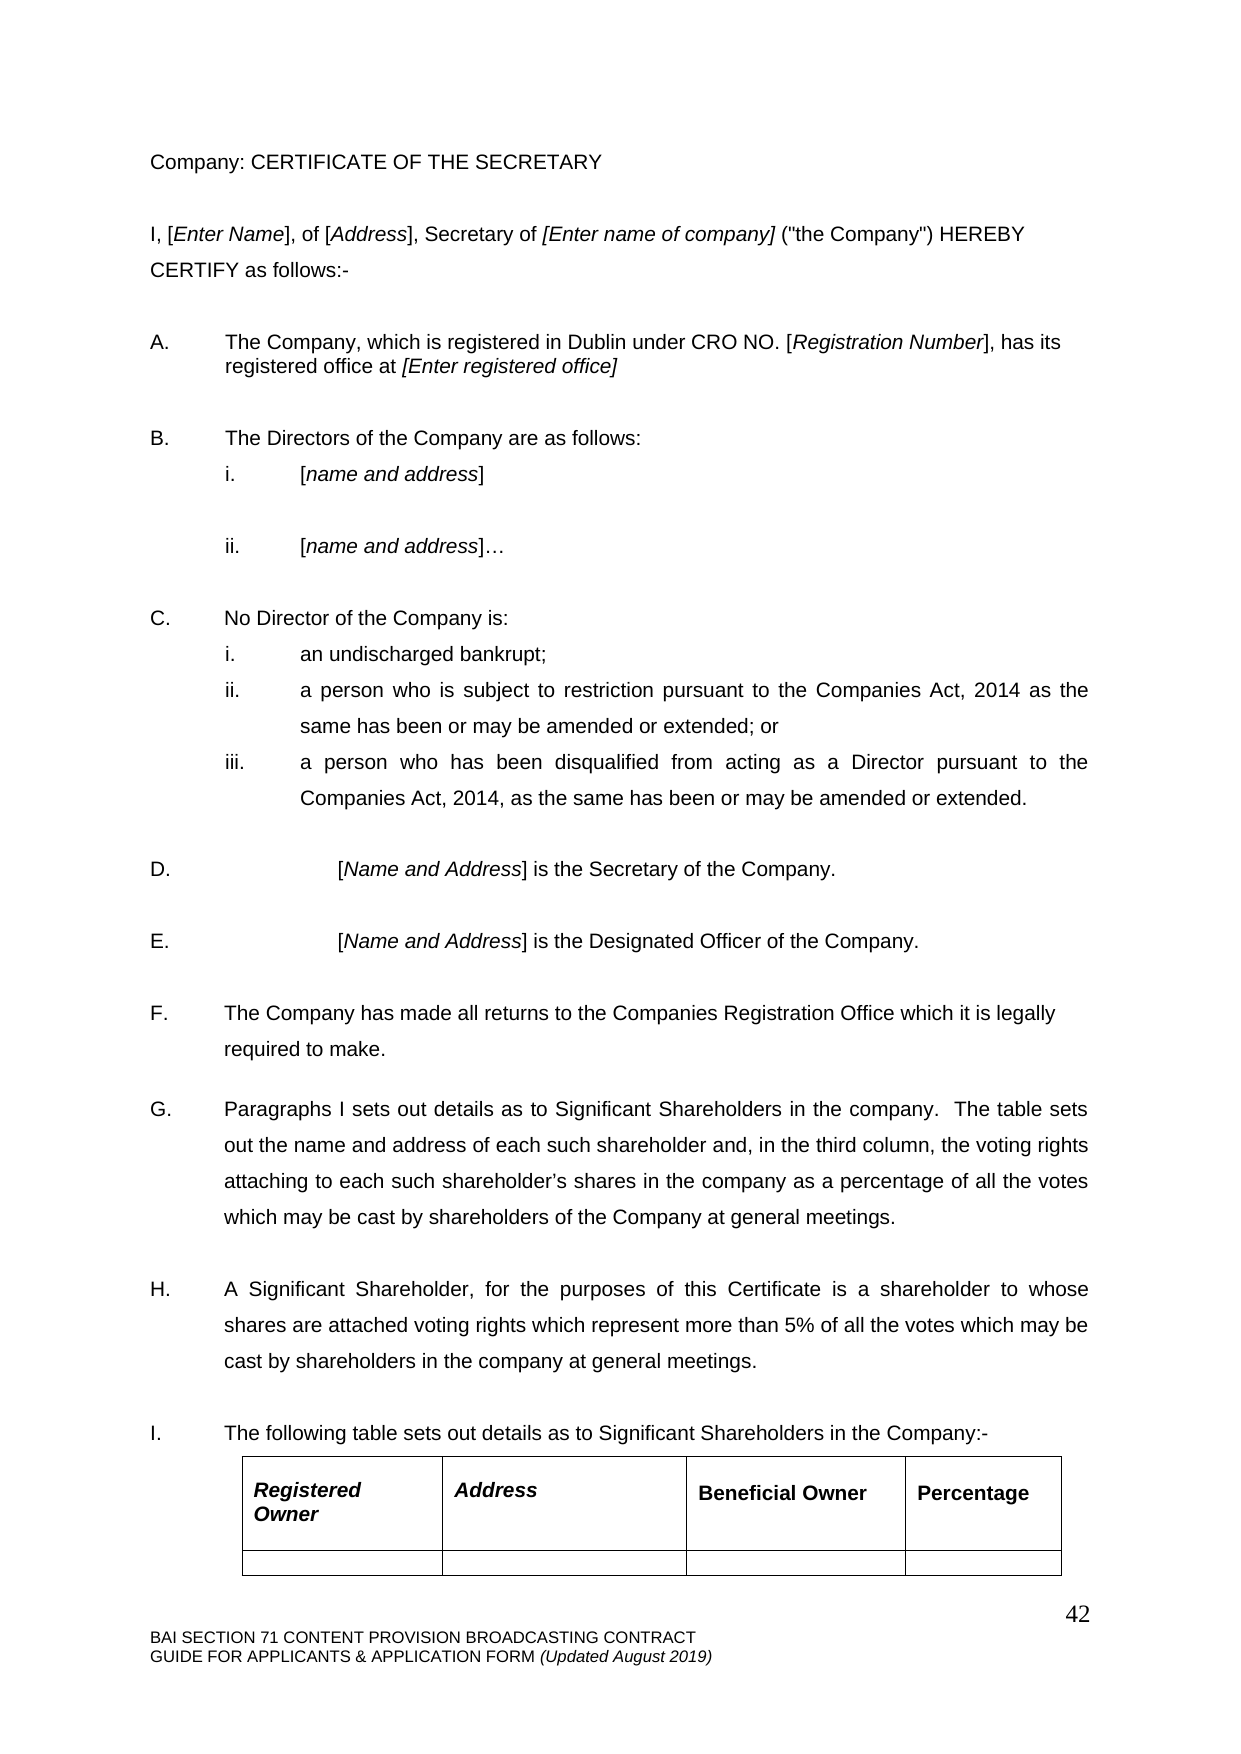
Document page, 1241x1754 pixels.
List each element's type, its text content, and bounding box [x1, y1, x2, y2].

text H. A Significant Shareholder, for the purposes of this Certificate is a shareholder to whose shares are attached voting rights which represent more than 5% of all the votes which may be cast by shareholders in the company at general meetings. [150, 1277, 1090, 1372]
table_cell [906, 1551, 1061, 1575]
table_header Address [443, 1457, 686, 1550]
table_header Registered Owner [243, 1457, 442, 1550]
table_header Beneficial Owner [687, 1457, 905, 1550]
list an undischarged bankrupt; [225, 642, 1090, 666]
text I, [Enter Name], of [Address], Secretary of [Enter name of company] ("the Company") HEREBY CERTIFY as follows:- [150, 222, 1090, 282]
text B. The Directors of the Company are as follows: [150, 426, 1090, 450]
table_cell [443, 1551, 686, 1575]
table_header Percentage [906, 1457, 1061, 1550]
table_cell [687, 1551, 905, 1575]
table_cell [243, 1551, 442, 1575]
list a person who has been disqualified from acting as a Director pursuant to the Companies Act, 2014, as the same has been or may be amended or extended. [225, 749, 1090, 809]
text A. The Company, which is registered in Dublin under CRO NO. [Registration Number], has its registered office at [Enter registered office] [150, 330, 1090, 378]
text I. The following table sets out details as to Significant Shareholders in the Company:- [150, 1420, 1090, 1444]
text i. [name and address] [150, 462, 1090, 486]
list No Director of the Company is: [150, 606, 1090, 630]
list [Name and Address] is the Designated Officer of the Company. [150, 929, 1090, 953]
text G. Paragraphs I sets out details as to Significant Shareholders in the company. The table sets out the name and address of each such shareholder and, in the third column, the voting rights attaching to each such shareholder’s shares in the company as a percentage of all the votes which may be cast by shareholders of the Company at general meetings. [150, 1097, 1090, 1229]
list a person who is subject to restriction pursuant to the Companies Act, 2014 as the same has been or may be amended or extended; or [225, 678, 1090, 737]
text Company: CERTIFICATE OF THE SECRETARY [150, 150, 1090, 174]
list [Name and Address] is the Secretary of the Company. [150, 857, 1090, 881]
text ii. [name and address]… [150, 534, 1090, 558]
text F. The Company has made all returns to the Companies Registration Office which it is legally required to make. [150, 1001, 1090, 1061]
